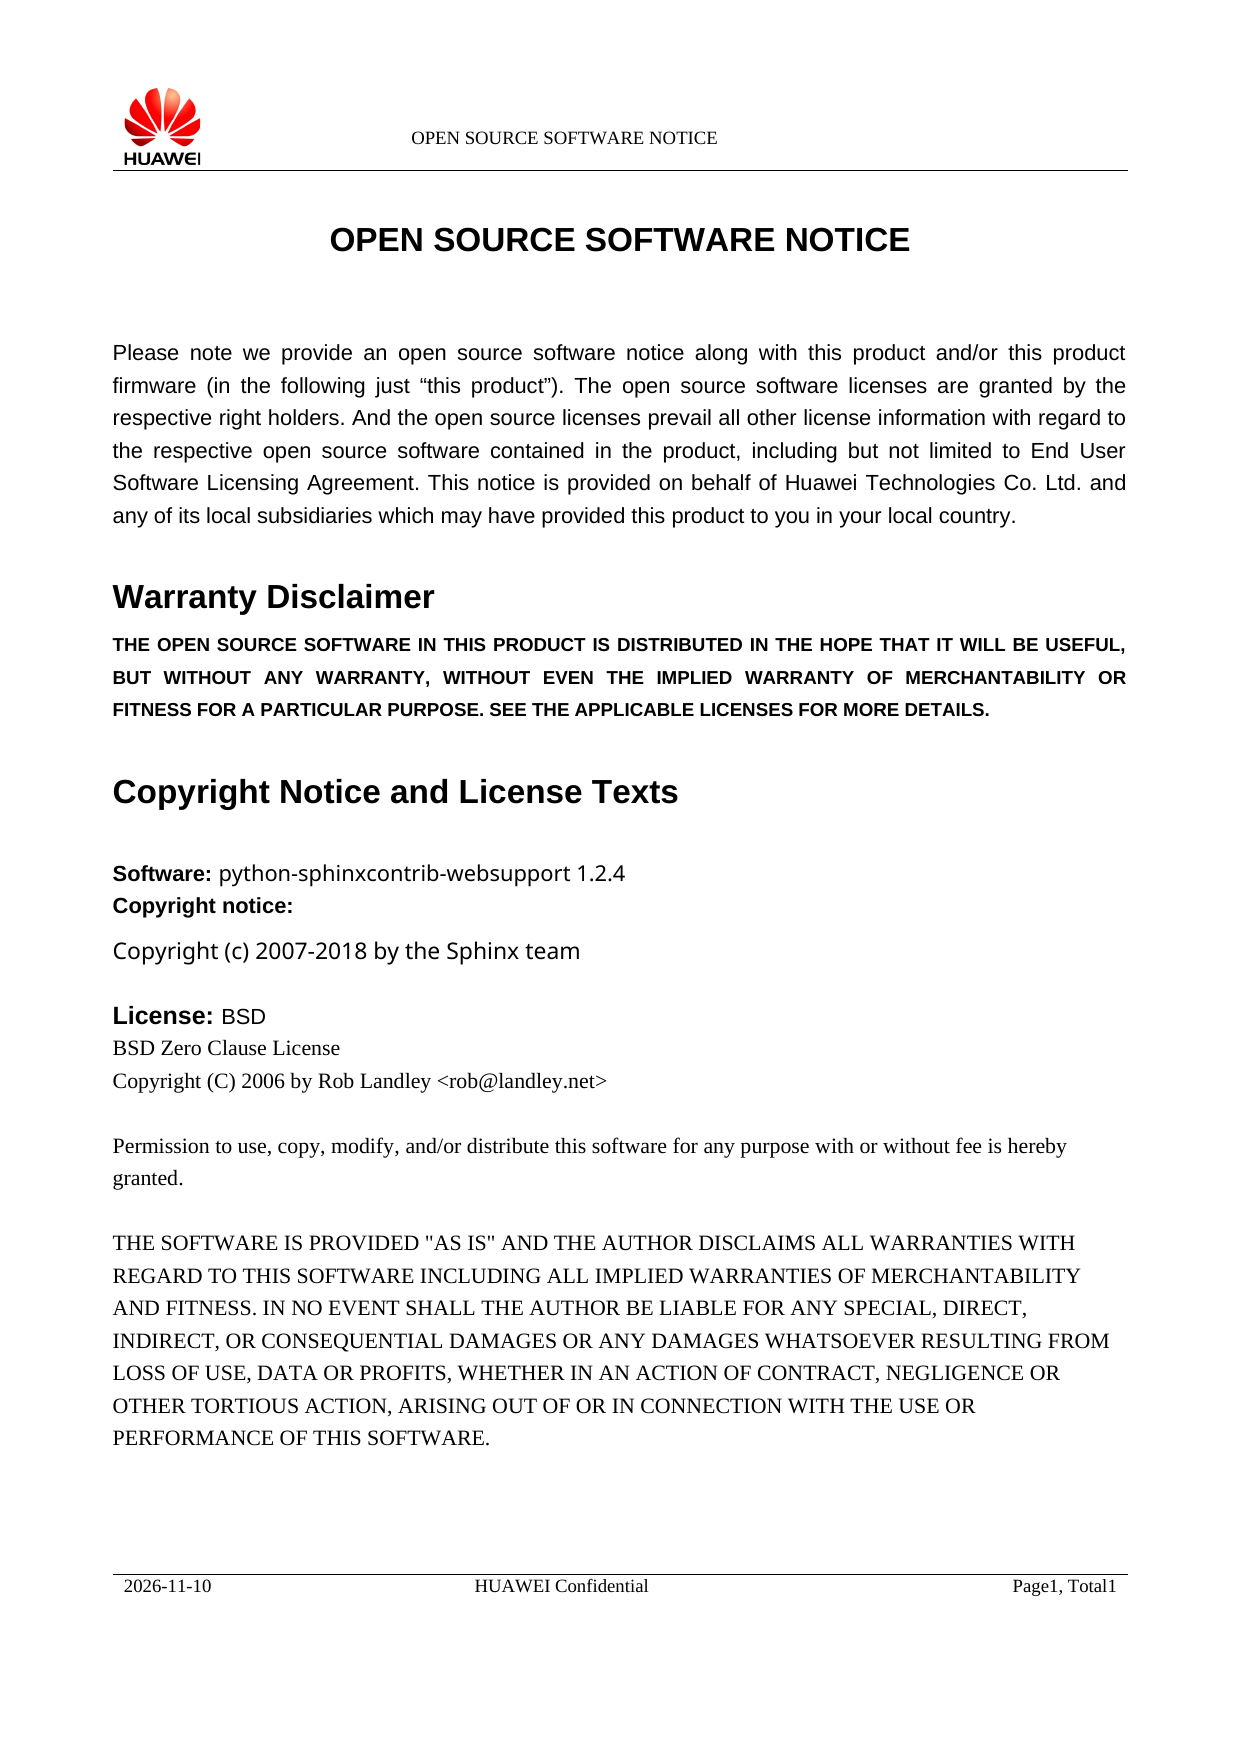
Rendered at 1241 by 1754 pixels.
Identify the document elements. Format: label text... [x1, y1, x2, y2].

text BSD Zero Clause License Copyright (C) 2006 by Rob Landley <rob@landley.net> Permission to use, copy, modify, and/or distribute this software for any purpose with or without fee is hereby granted. THE SOFTWARE IS PROVIDED "AS IS" AND THE AUTHOR DISCLAIMS ALL WARRANTIES WITH REGARD TO THIS SOFTWARE INCLUDING ALL IMPLIED WARRANTIES OF MERCHANTABILITY AND FITNESS. IN NO EVENT SHALL THE AUTHOR BE LIABLE FOR ANY SPECIAL, DIRECT, INDIRECT, OR CONSEQUENTIAL DAMAGES OR ANY DAMAGES WHATSOEVER RESULTING FROM LOSS OF USE, DATA OR PROFITS, WHETHER IN AN ACTION OF CONTRACT, NEGLIGENCE OR OTHER TORTIOUS ACTION, ARISING OUT OF OR IN CONNECTION WITH THE USE OR PERFORMANCE OF THIS SOFTWARE. [112, 1031, 1128, 1486]
picture [124, 88, 201, 165]
title Software: python-sphinxcontrib-websupport 1.2.4 [112, 856, 1128, 889]
text Warranty Disclaimer [112, 564, 1128, 629]
text Copyright notice: [112, 889, 1128, 921]
text License: BSD [112, 999, 1128, 1031]
text Copyright (c) 2007-2018 by the Sphinx team [112, 934, 1128, 966]
text The open source software in this product is distributed in the hope that it will be useful, but WITHOUT ANY WARRANTY, without even the implied warranty of MERCHANTABILITY or FITNESS FOR A PARTICULAR PURPOSE. See the applicable licenses for more details. [112, 629, 1128, 726]
text OPEN SOURCE SOFTWARE NOTICE [112, 206, 1128, 271]
text Copyright Notice and License Texts [112, 759, 1128, 824]
text Please note we provide an open source software notice along with this product and/or this product firmware (in the following just “this product”). The open source software licenses are granted by the respective right holders. And the open source licenses prevail all other license information with regard to the respective open source software contained in the product, including but not limited to End User Software Licensing Agreement. This notice is provided on behalf of Huawei Technologies Co. Ltd. and any of its local subsidiaries which may have provided this product to you in your local country. [112, 336, 1128, 531]
